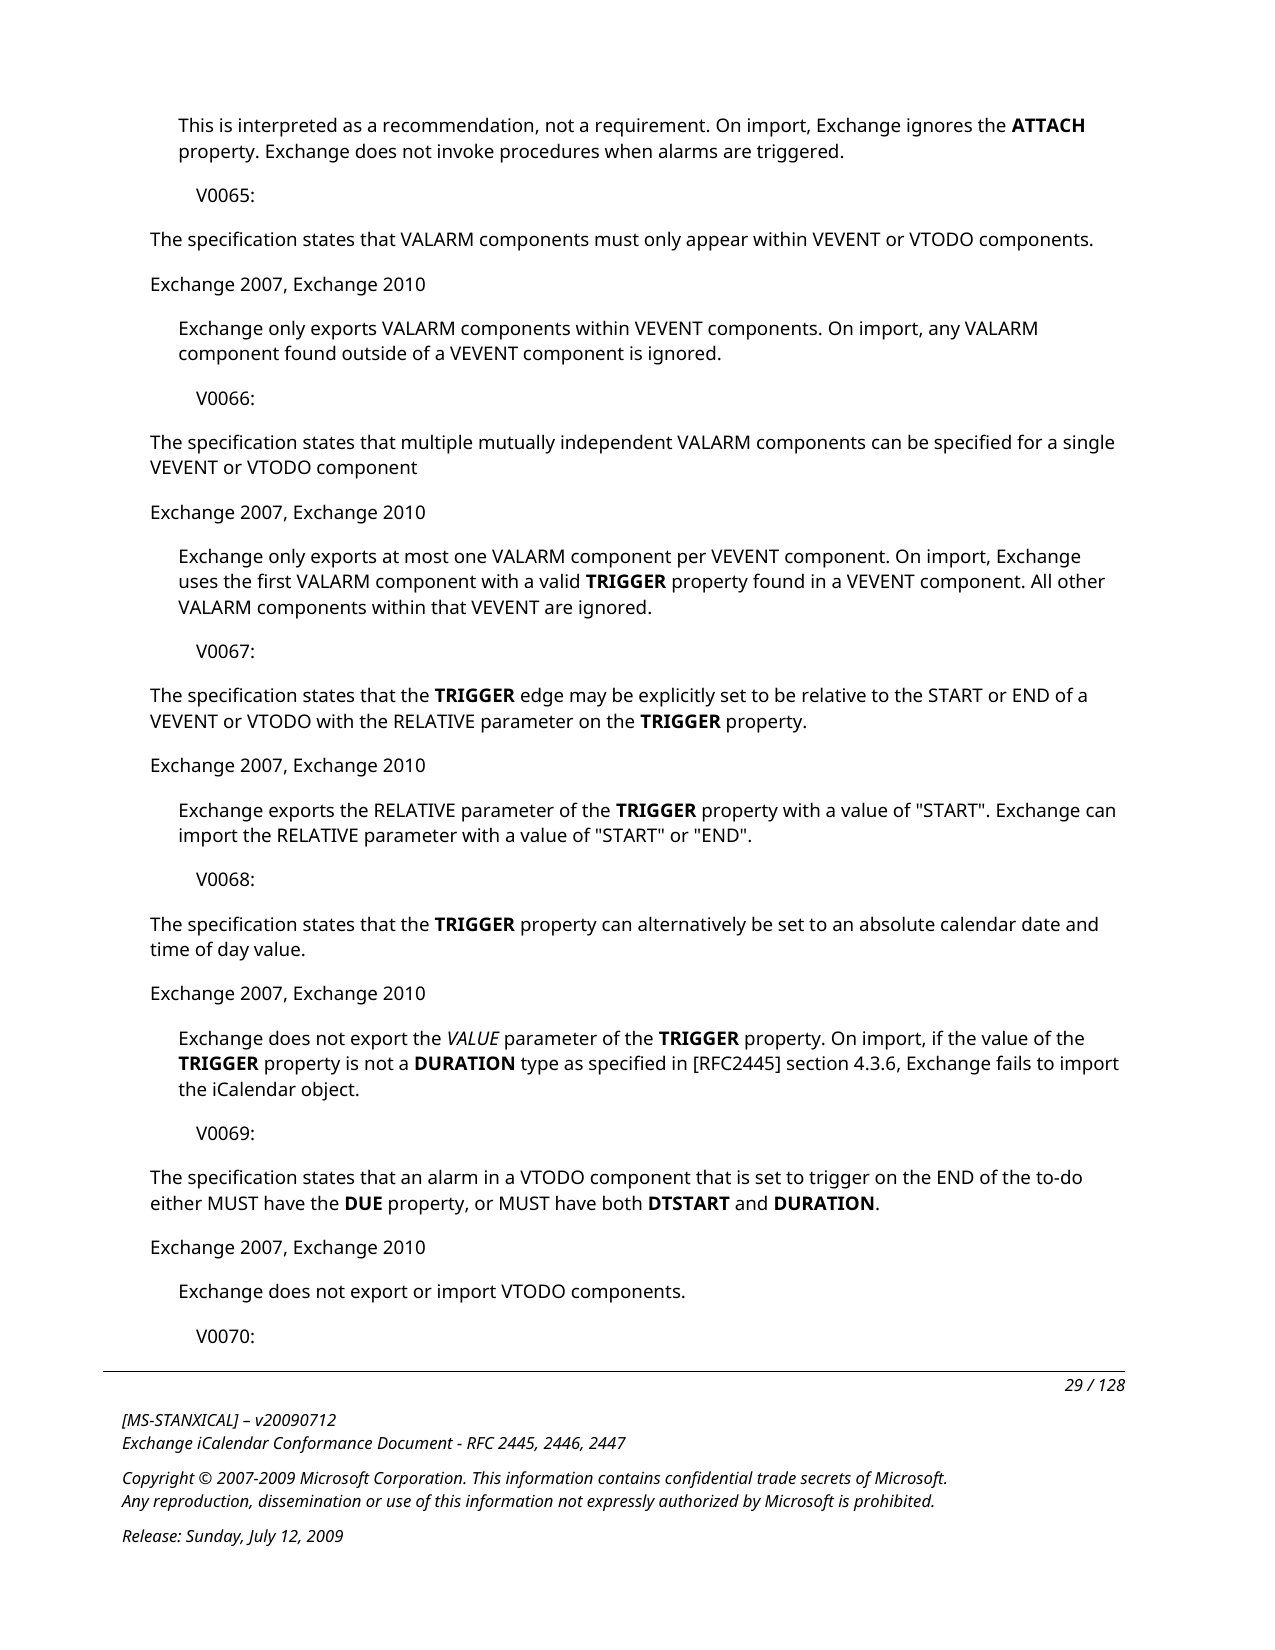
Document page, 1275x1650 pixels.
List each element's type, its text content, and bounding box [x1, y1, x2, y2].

list Exchange 2007, Exchange 2010 [112, 271, 1125, 296]
list The specification states that the TRIGGER edge may be explicitly set to be relative to the START or END of a VEVENT or VTODO with the RELATIVE parameter on the TRIGGER property. [112, 683, 1125, 734]
list Exchange only exports at most one VALARM component per VEVENT component. On import, Exchange uses the first VALARM component with a valid TRIGGER property found in a VEVENT component. All other VALARM components within that VEVENT are ignored. [141, 543, 1125, 620]
list Exchange 2007, Exchange 2010 [112, 499, 1125, 524]
list The specification states that multiple mutually independent VALARM components can be specified for a single VEVENT or VTODO component [112, 429, 1125, 480]
text V0065: [122, 182, 1125, 208]
list Exchange exports the RELATIVE parameter of the TRIGGER property with a value of "START". Exchange can import the RELATIVE parameter with a value of "START" or "END". [141, 797, 1125, 848]
list Exchange does not export the VALUE parameter of the TRIGGER property. On import, if the value of the TRIGGER property is not a DURATION type as specified in [RFC2445] section 4.3.6, Exchange fails to import the iCalendar object. [141, 1025, 1125, 1102]
list Exchange 2007, Exchange 2010 [112, 981, 1125, 1006]
text V0066: [122, 385, 1125, 410]
text V0068: [122, 867, 1125, 892]
list The specification states that the TRIGGER property can alternatively be set to an absolute calendar date and time of day value. [112, 911, 1125, 962]
list Exchange does not export or import VTODO components. [141, 1279, 1125, 1304]
text V0067: [122, 638, 1125, 664]
list This is interpreted as a recommendation, not a requirement. On import, Exchange ignores the ATTACH property. Exchange does not invoke procedures when alarms are triggered. [141, 112, 1125, 163]
text V0069: [122, 1120, 1125, 1146]
list Exchange only exports VALARM components within VEVENT components. On import, any VALARM component found outside of a VEVENT component is ignored. [141, 315, 1125, 366]
text V0070: [122, 1323, 1125, 1348]
list Exchange 2007, Exchange 2010 [112, 1234, 1125, 1260]
list Exchange 2007, Exchange 2010 [112, 753, 1125, 778]
list The specification states that VALARM components must only appear within VEVENT or VTODO components. [112, 227, 1125, 252]
list The specification states that an alarm in a VTODO component that is set to trigger on the END of the to-do either MUST have the DUE property, or MUST have both DTSTART and DURATION. [112, 1164, 1125, 1216]
